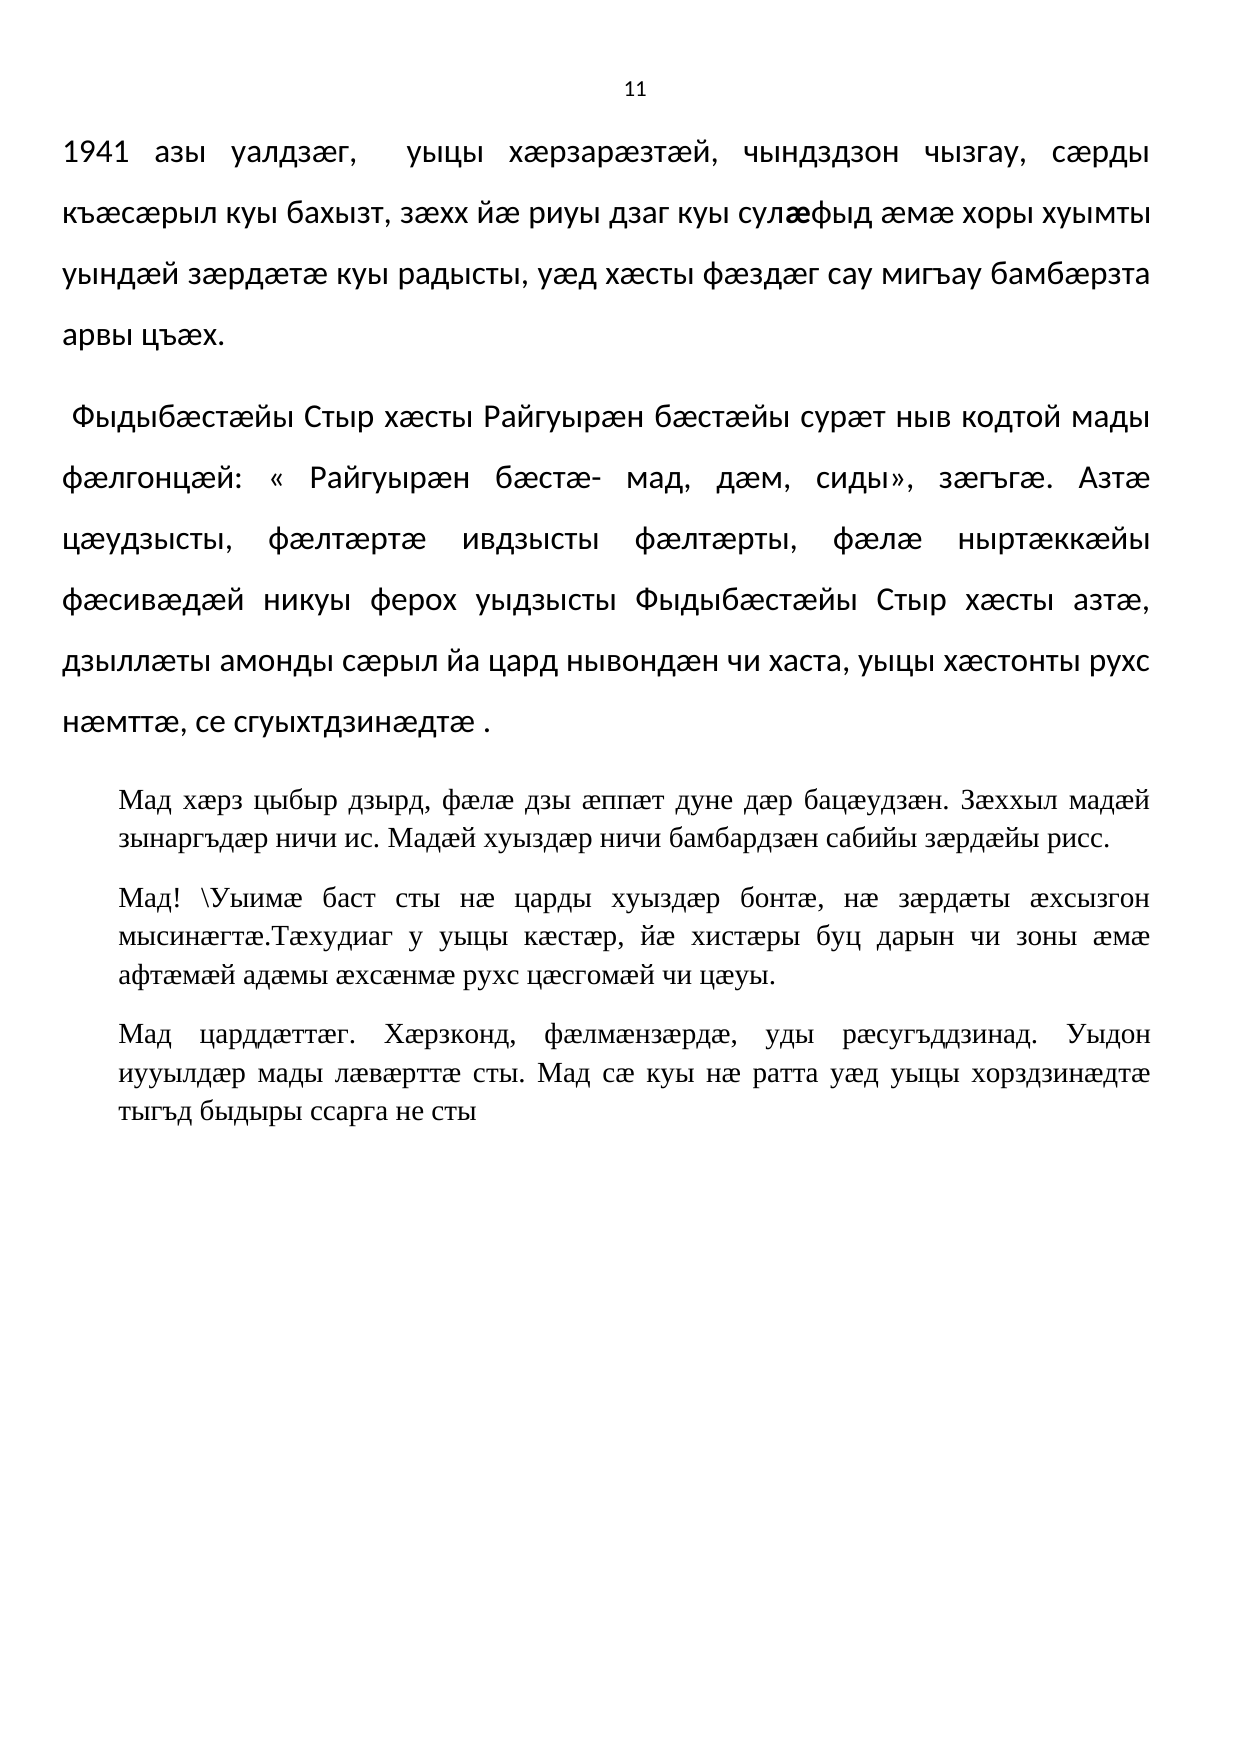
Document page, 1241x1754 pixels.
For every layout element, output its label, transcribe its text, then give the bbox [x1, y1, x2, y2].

text Мад хæрз цыбыр дзырд, фæлæ дзы æппæт дуне дæр бацæудзæн. Зæххыл мадæй зынаргъдæр ничи ис. Мадæй хуыздæр ничи бамбардзæн сабийы зæрдæйы рисс. [118, 782, 1152, 854]
text Мад царддæттæг. Хæрзконд, фæлмæнзæрдæ, уды рæсугъддзинад. Уыдон иууылдæр мады лæвæрттæ сты. Мад сæ куы нæ ратта уæд уыцы хорздзинæдтæ тыгъд быдыры ссарга не сты [118, 1016, 1152, 1127]
text 1941 азы уалдзæг, уыцы хæрзарæзтæй, чындздзон чызгау, сæрды къæсæрыл куы бахызт, зæхх йæ риуы дзаг куы сулæфыд æмæ хоры хуымты уындæй зæрдæтæ куы радысты, уæд хæсты фæздæг сау мигъау бамбæрзта арвы цъæх. [62, 130, 1152, 354]
text Фыдыбæстæйы Стыр хæсты Райгуырæн бæстæйы сурæт ныв кодтой мады фæлгонцæй: « Райгуырæн бæстæ- мад, дæм, сиды», зæгъгæ. Азтæ цæудзысты, фæлтæртæ ивдзысты фæлтæрты, фæлæ ныртæккæйы фæсивæдæй никуы ферох уыдзысты Фыдыбæстæйы Стыр хæсты азтæ, дзыллæты амонды сæрыл йа цард нывондæн чи хаста, уыцы хæстонты рухс нæмттæ, се сгуыхтдзинæдтæ . [62, 395, 1152, 741]
text Мад! \Уыимæ баст сты нæ царды хуыздæр бонтæ, нæ зæрдæты æхсызгон мысинæгтæ.Тæхудиаг у уыцы кæстæр, йæ хистæры буц дарын чи зоны æмæ афтæмæй адæмы æхсæнмæ рухс цæсгомæй чи цæуы. [118, 880, 1152, 990]
